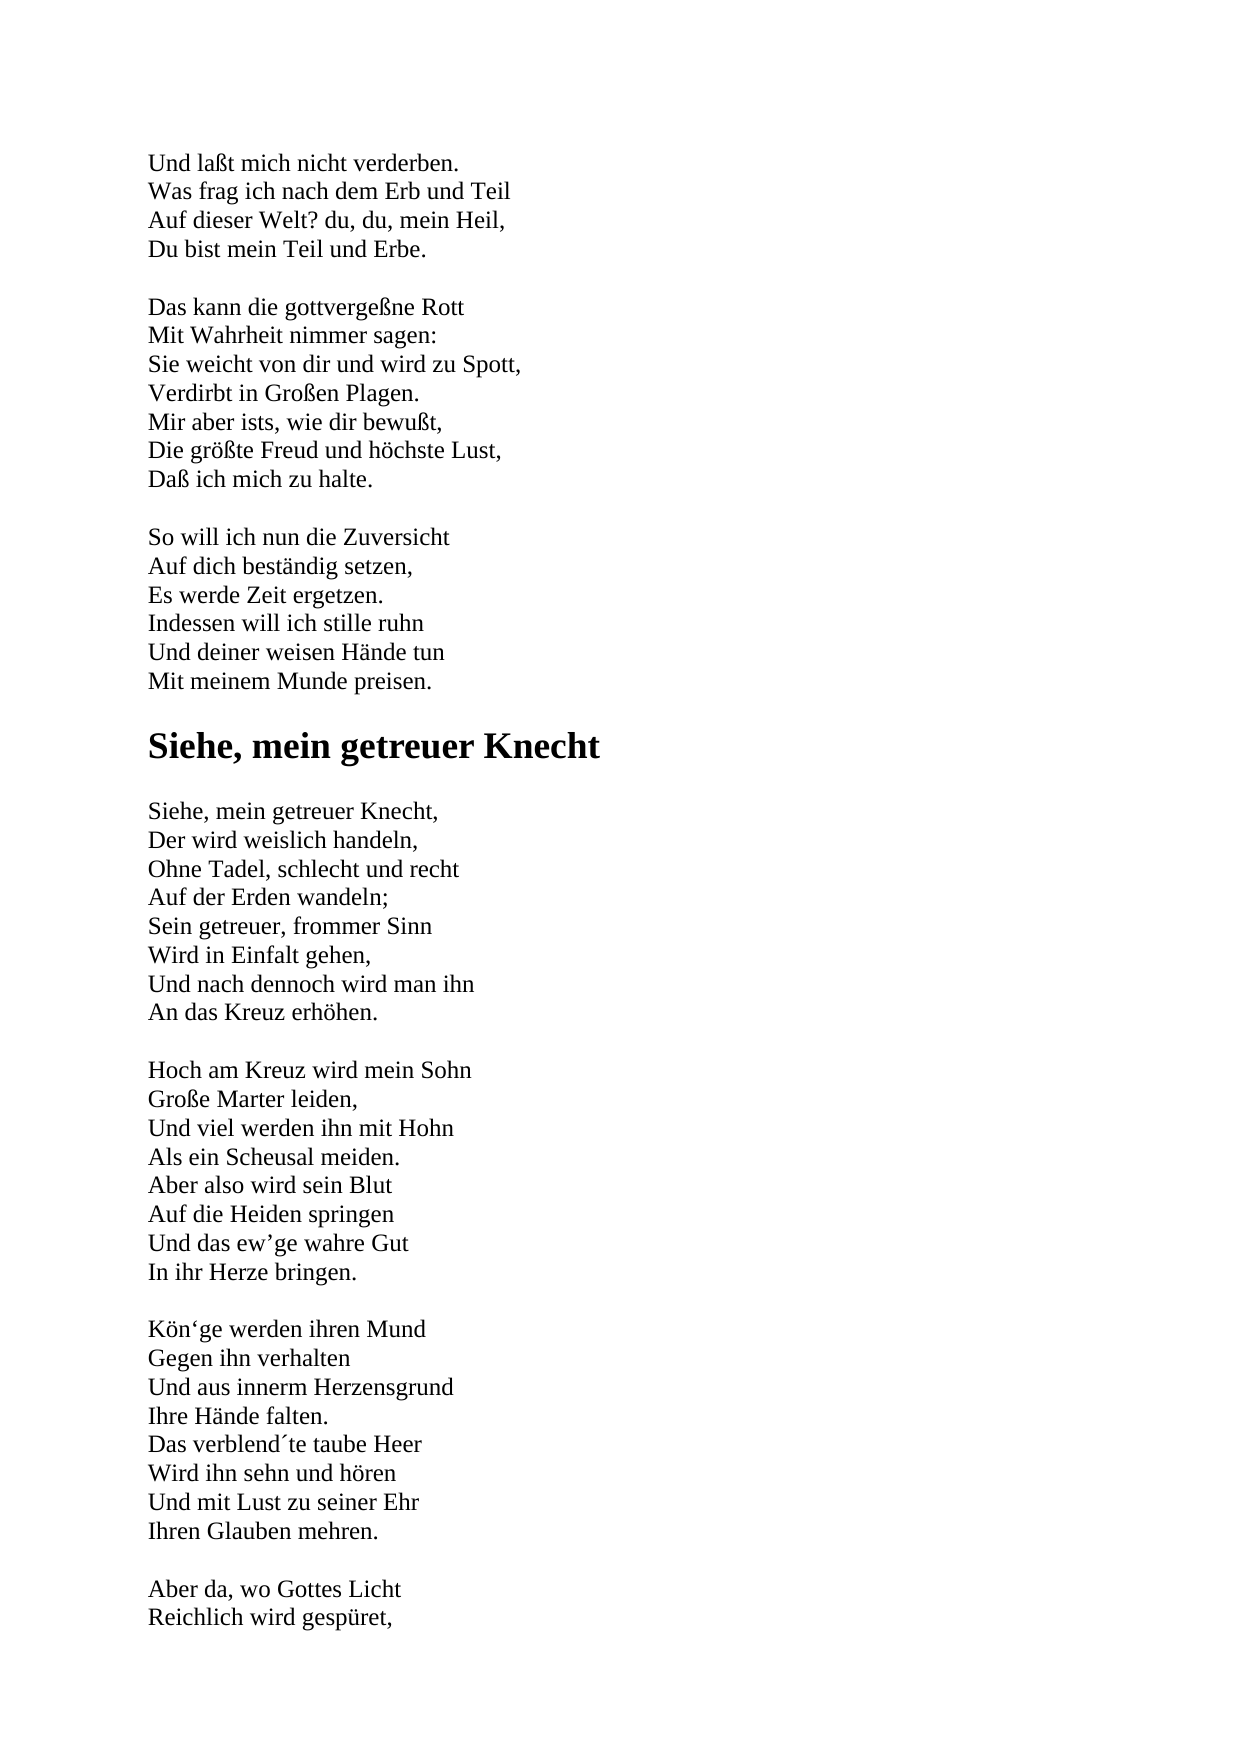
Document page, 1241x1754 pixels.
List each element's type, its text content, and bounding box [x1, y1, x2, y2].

text Das kann die gottvergeßne Rott Mit Wahrheit nimmer sagen: Sie weicht von dir und wird zu Spott, Verdirbt in Großen Plagen. Mir aber ists, wie dir bewußt, Die größte Freud und höchste Lust, Daß ich mich zu halte. [148, 292, 1093, 493]
text Siehe, mein getreuer Knecht, Der wird weislich handeln, Ohne Tadel, schlecht und recht Auf der Erden wandeln; Sein getreuer, frommer Sinn Wird in Einfalt gehen, Und nach dennoch wird man ihn An das Kreuz erhöhen. [148, 796, 1093, 1026]
text Kön‘ge werden ihren Mund Gegen ihn verhalten Und aus innerm Herzensgrund Ihre Hände falten. Das verblend´te taube Heer Wird ihn sehn und hören Und mit Lust zu seiner Ehr Ihren Glauben mehren. [148, 1314, 1093, 1544]
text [148, 1574, 1093, 1631]
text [148, 148, 1093, 263]
subtitle Siehe, mein getreuer Knecht [148, 724, 1093, 767]
text So will ich nun die Zuversicht Auf dich beständig setzen, Es werde Zeit ergetzen. Indessen will ich stille ruhn Und deiner weisen Hände tun Mit meinem Munde preisen. [148, 522, 1093, 695]
text Hoch am Kreuz wird mein Sohn Große Marter leiden, Und viel werden ihn mit Hohn Als ein Scheusal meiden. Aber also wird sein Blut Auf die Heiden springen Und das ew’ge wahre Gut In ihr Herze bringen. [148, 1055, 1093, 1285]
